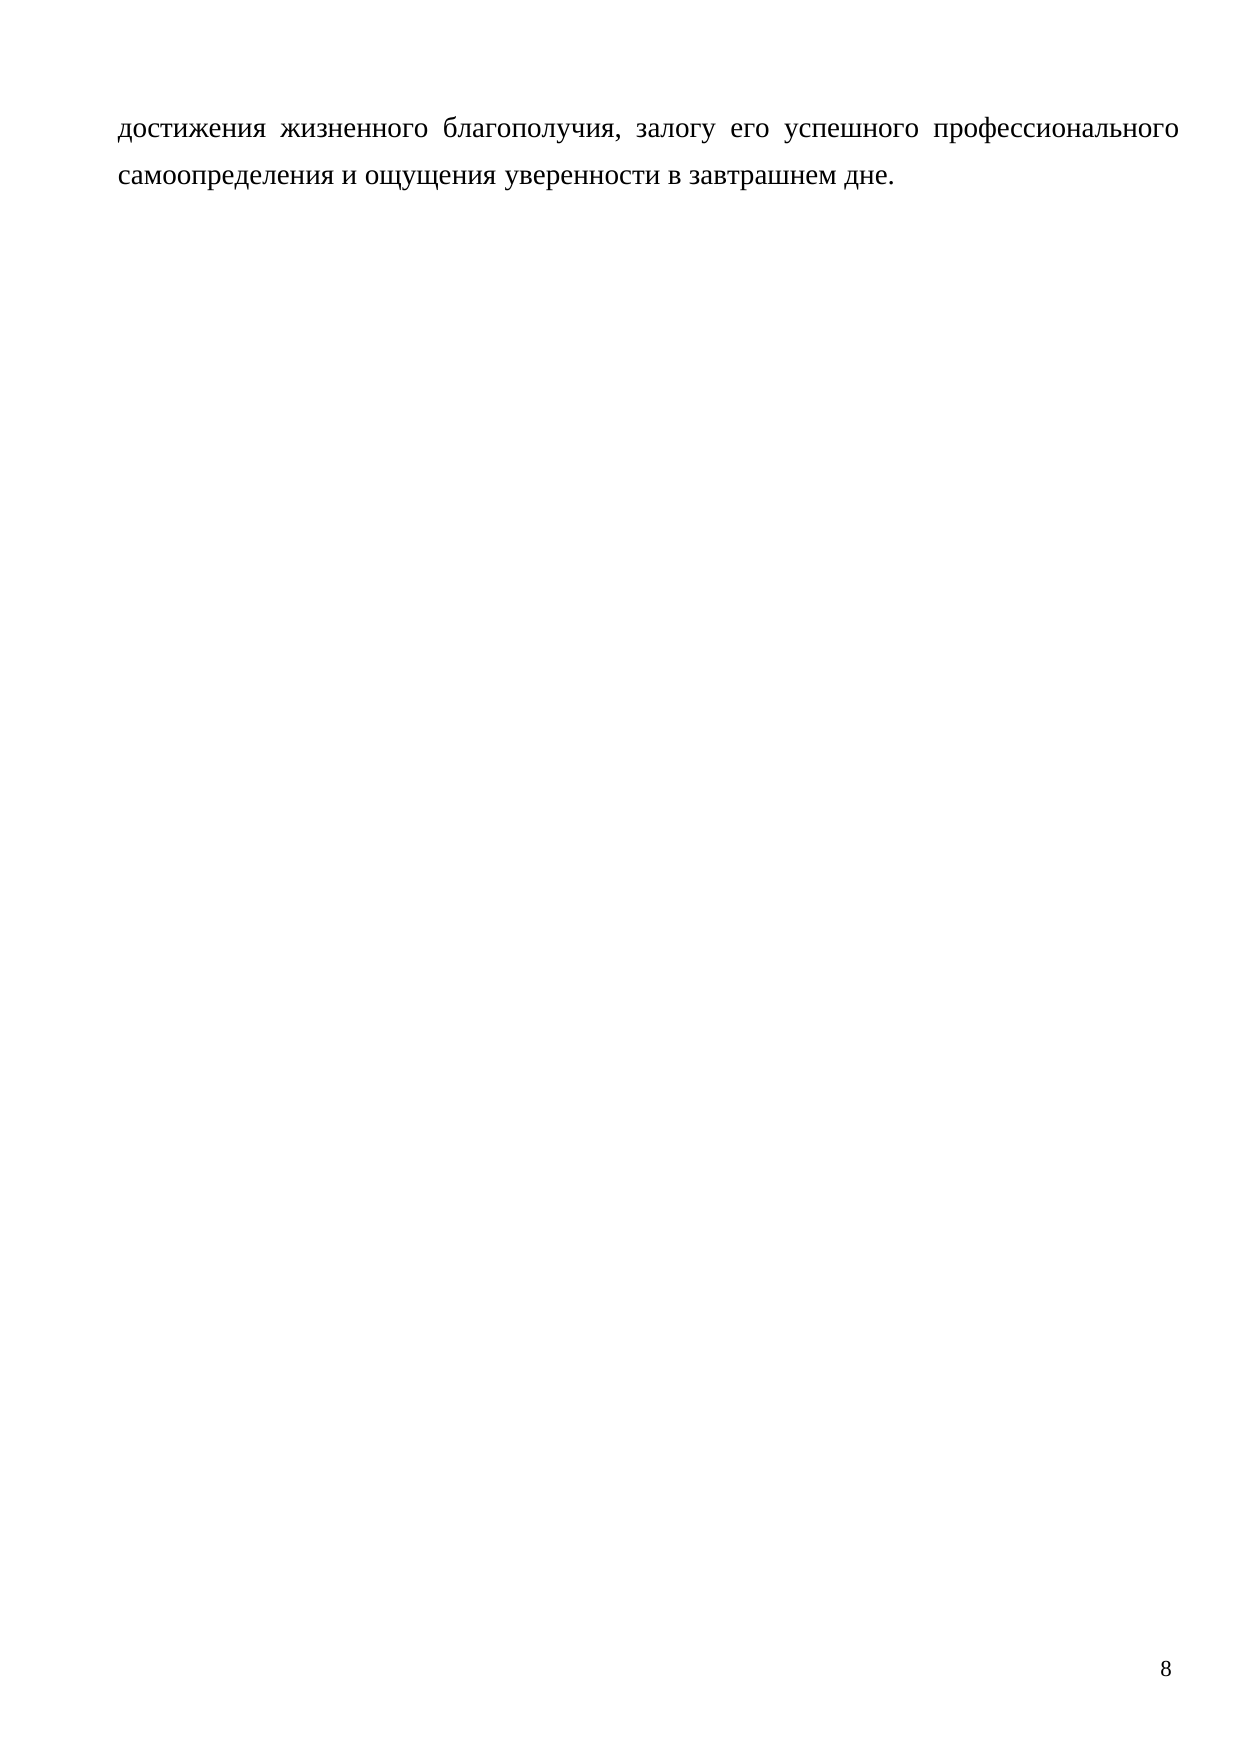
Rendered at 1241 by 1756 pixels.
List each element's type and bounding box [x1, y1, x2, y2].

list [118, 110, 1180, 191]
